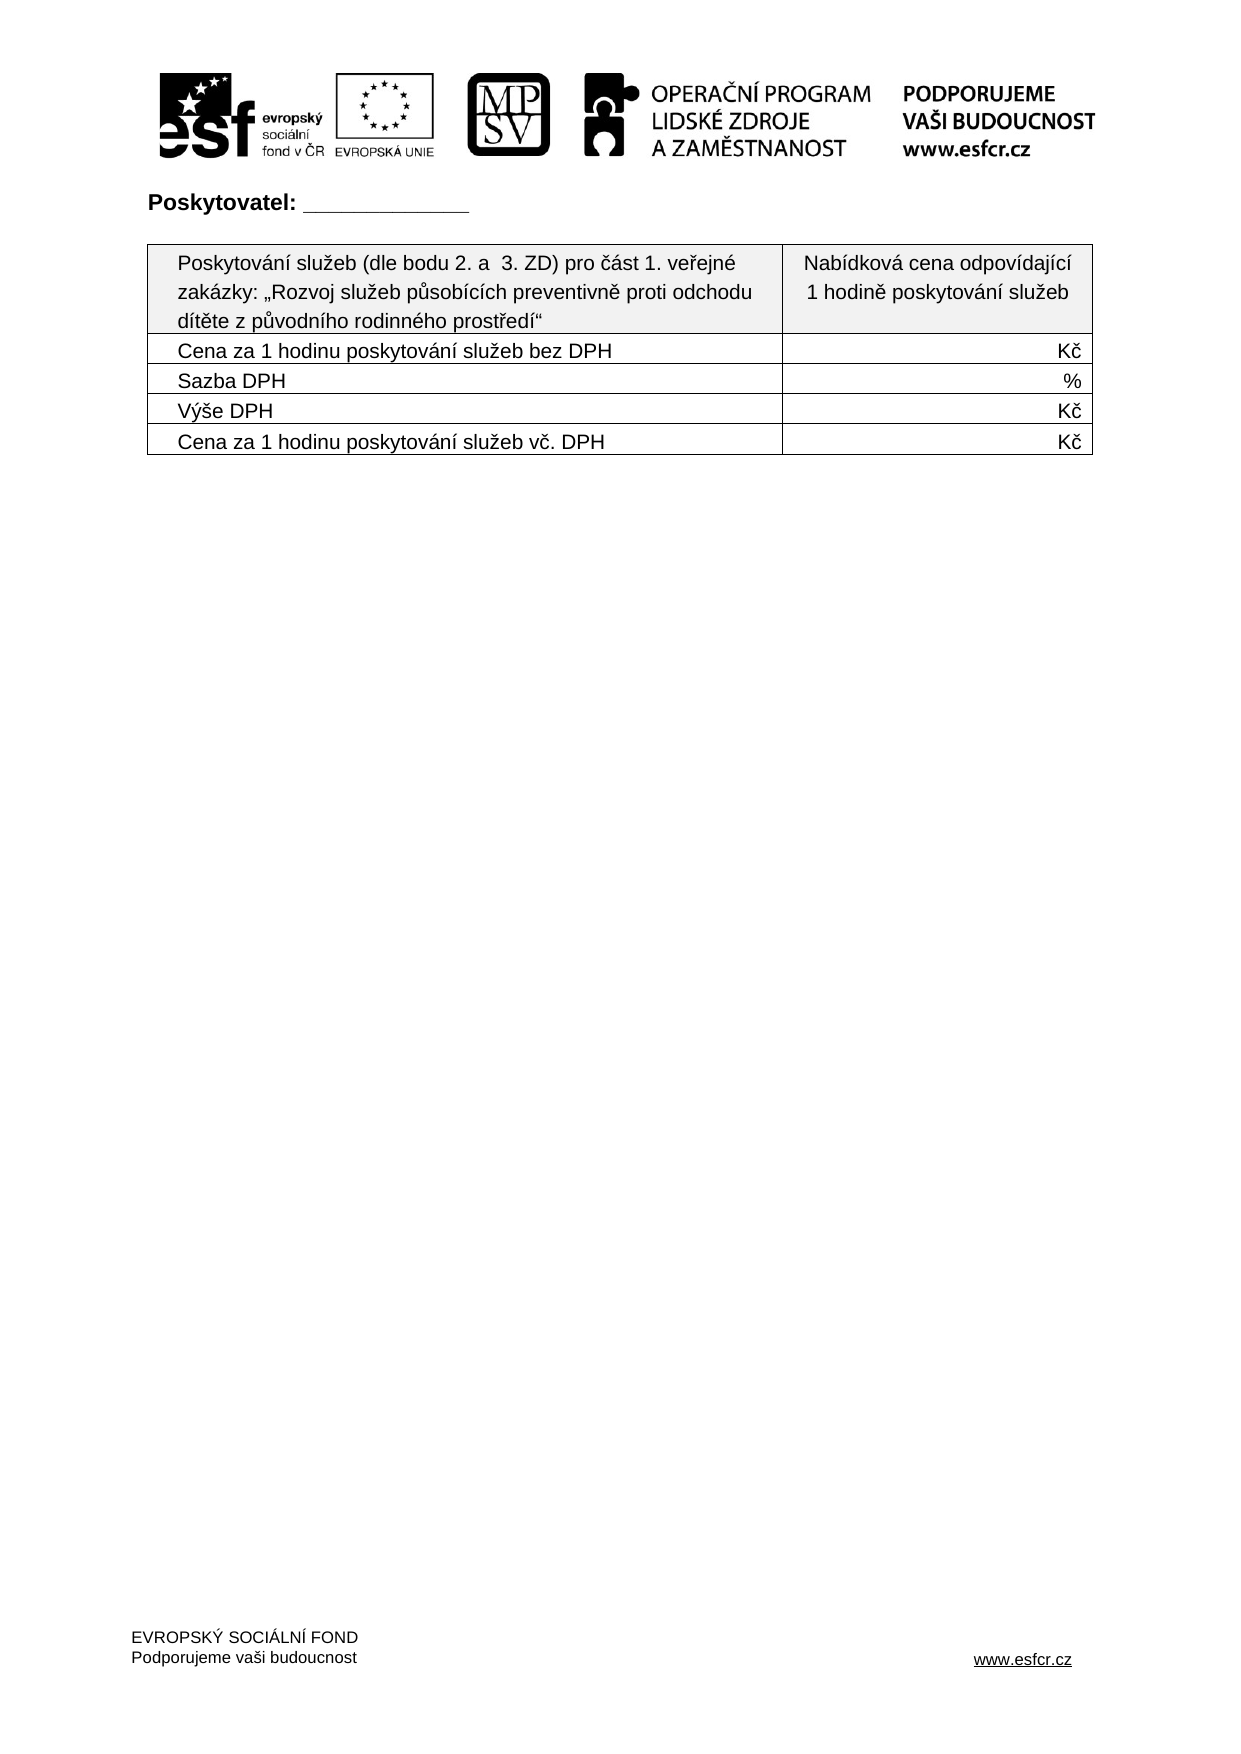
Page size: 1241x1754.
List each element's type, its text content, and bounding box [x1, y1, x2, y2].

table_cell Kč [783, 424, 1092, 453]
table_cell Cena za 1 hodinu poskytování služeb vč. DPH [148, 424, 782, 453]
table_cell % [783, 364, 1092, 393]
table_cell Cena za 1 hodinu poskytování služeb bez DPH [148, 334, 782, 363]
table_cell Kč [783, 394, 1092, 423]
table_header Nabídková cena odpovídající 1 hodině poskytování služeb [783, 245, 1092, 333]
table_cell Výše DPH [148, 394, 782, 423]
text Poskytovatel: _____________ [148, 186, 1093, 215]
table_cell Kč [783, 334, 1092, 363]
picture [159, 73, 1096, 162]
table_cell Sazba DPH [148, 364, 782, 393]
